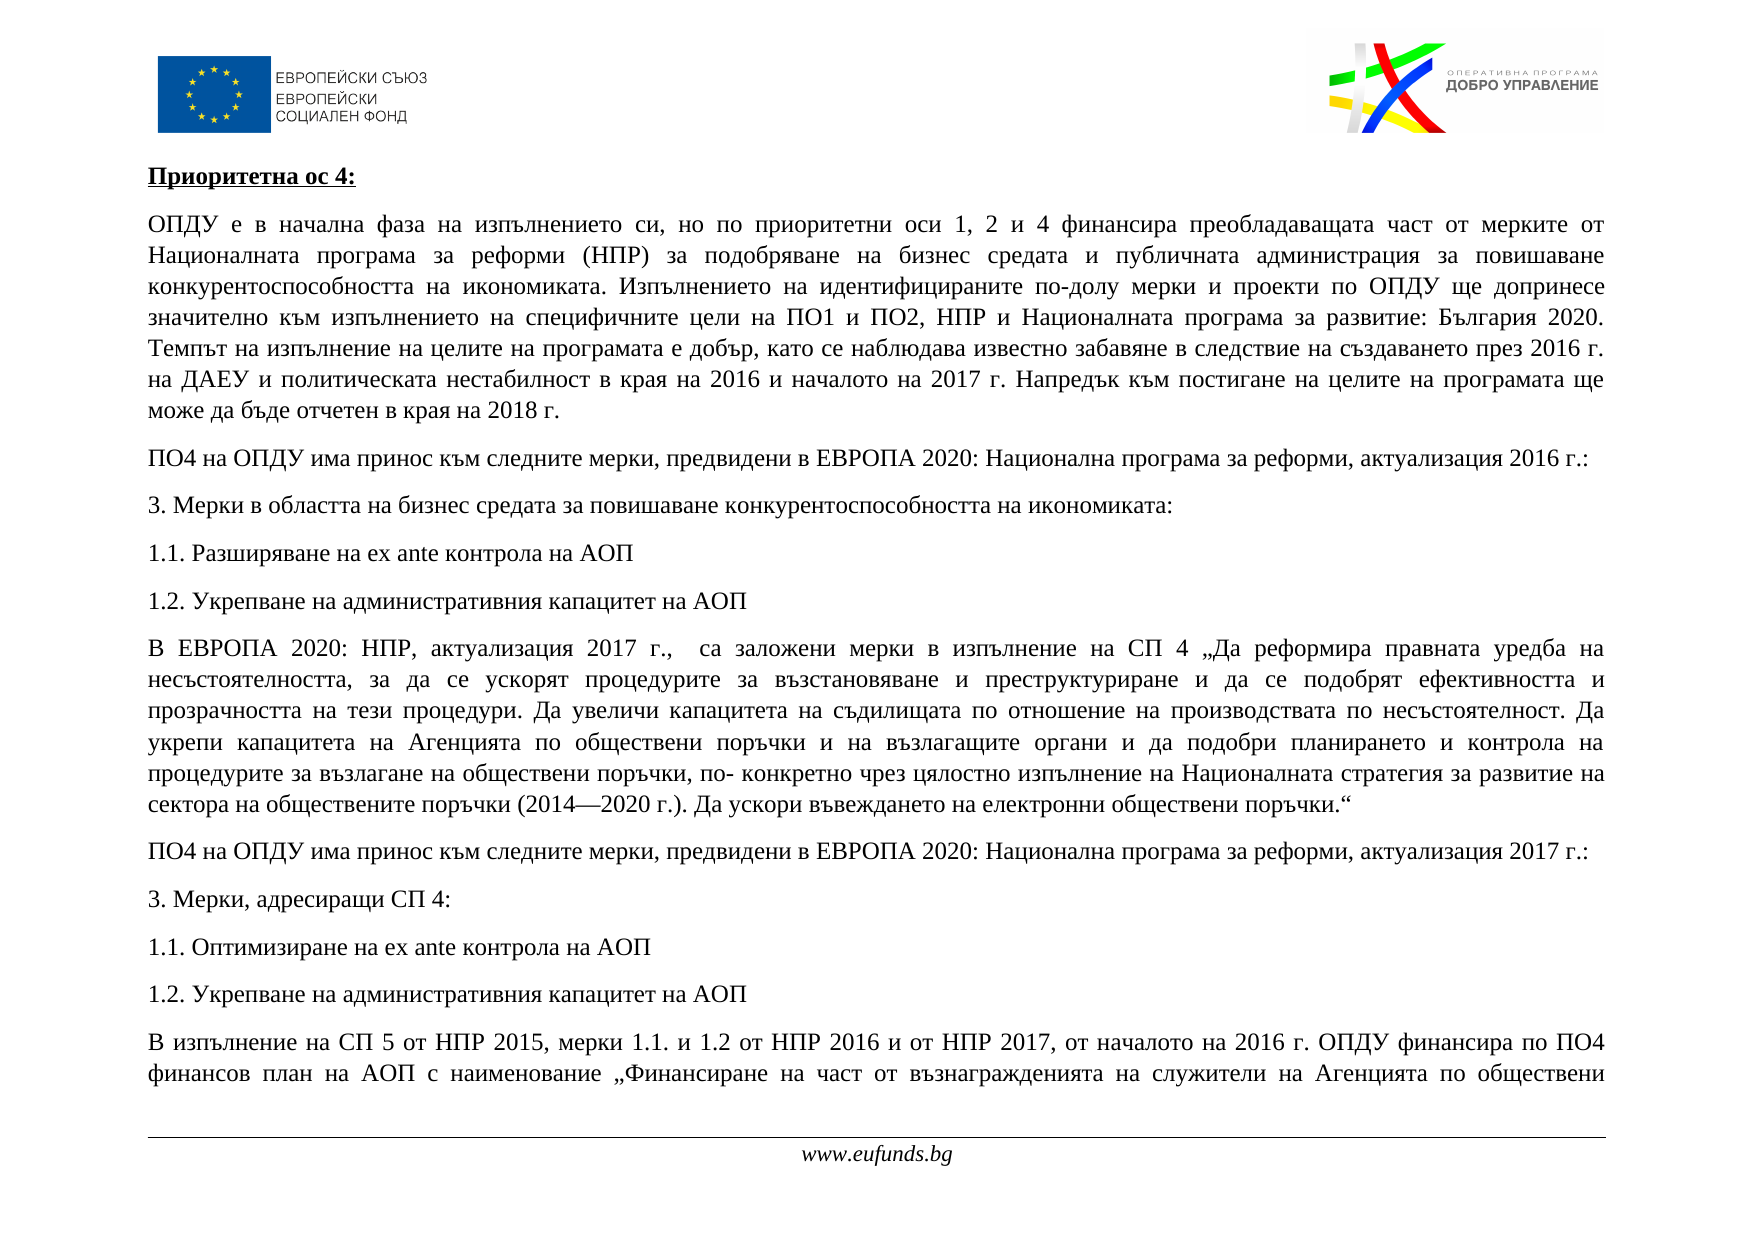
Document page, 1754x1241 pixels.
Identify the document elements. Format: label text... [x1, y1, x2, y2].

text 1.2. Укрепване на административния капацитет на АОП [148, 979, 1606, 1008]
picture [157, 56, 427, 133]
text 1.2. Укрепване на административния капацитет на АОП [148, 586, 1606, 614]
text 1.1. Разширяване на ex ante контрола на АОП [148, 538, 1606, 567]
text 1.1. Оптимизиране на ex ante контрола на АОП [148, 932, 1606, 961]
text ПО4 на ОПДУ има принос към следните мерки, предвидени в ЕВРОПА 2020: Национална програма за реформи, актуализация 2016 г.: [148, 443, 1606, 471]
text 3. Мерки в областта на бизнес средата за повишаване конкурентоспособността на икономиката: [148, 490, 1606, 519]
text В ЕВРОПА 2020: НПР, актуализация 2017 г., са заложени мерки в изпълнение на СП 4 „Да реформира правната уредба на несъстоятелността, за да се ускорят процедурите за възстановяване и преструктуриране и да се подобрят ефективността и прозрачността на тези процедури. Да увеличи капацитета на съдилищата по отношение на производствата по несъстоятелност. Да укрепи капацитета на Агенцията по обществени поръчки и на възлагащите органи и да подобри планирането и контрола на процедурите за възлагане на обществени поръчки, по- конкретно чрез цялостно изпълнение на Националната стратегия за развитие на сектора на обществените поръчки (2014—2020 г.). Да ускори въвеждането на електронни обществени поръчки.“ [148, 633, 1606, 817]
text ОПДУ е в начална фаза на изпълнението си, но по приоритетни оси 1, 2 и 4 финансира преобладаващата част от мерките от Националната програма за реформи (НПР) за подобряване на бизнес средата и публичната администрация за повишаване конкурентоспособността на икономиката. Изпълнението на идентифицираните по-долу мерки и проекти по ОПДУ ще допринесе значително към изпълнението на специфичните цели на ПО1 и ПО2, НПР и Националната програма за развитие: България 2020. Темпът на изпълнение на целите на програмата е добър, като се наблюдава известно забавяне в следствие на създаването през 2016 г. на ДАЕУ и политическата нестабилност в края на 2016 и началото на 2017 г. Напредък към постигане на целите на програмата ще може да бъде отчетен в края на 2018 г. [148, 209, 1606, 424]
picture [1306, 28, 1605, 133]
text Приоритетна ос 4: [148, 161, 1606, 190]
text 3. Мерки, адресиращи СП 4: [148, 884, 1606, 913]
text ПО4 на ОПДУ има принос към следните мерки, предвидени в ЕВРОПА 2020: Национална програма за реформи, актуализация 2017 г.: [148, 836, 1606, 865]
